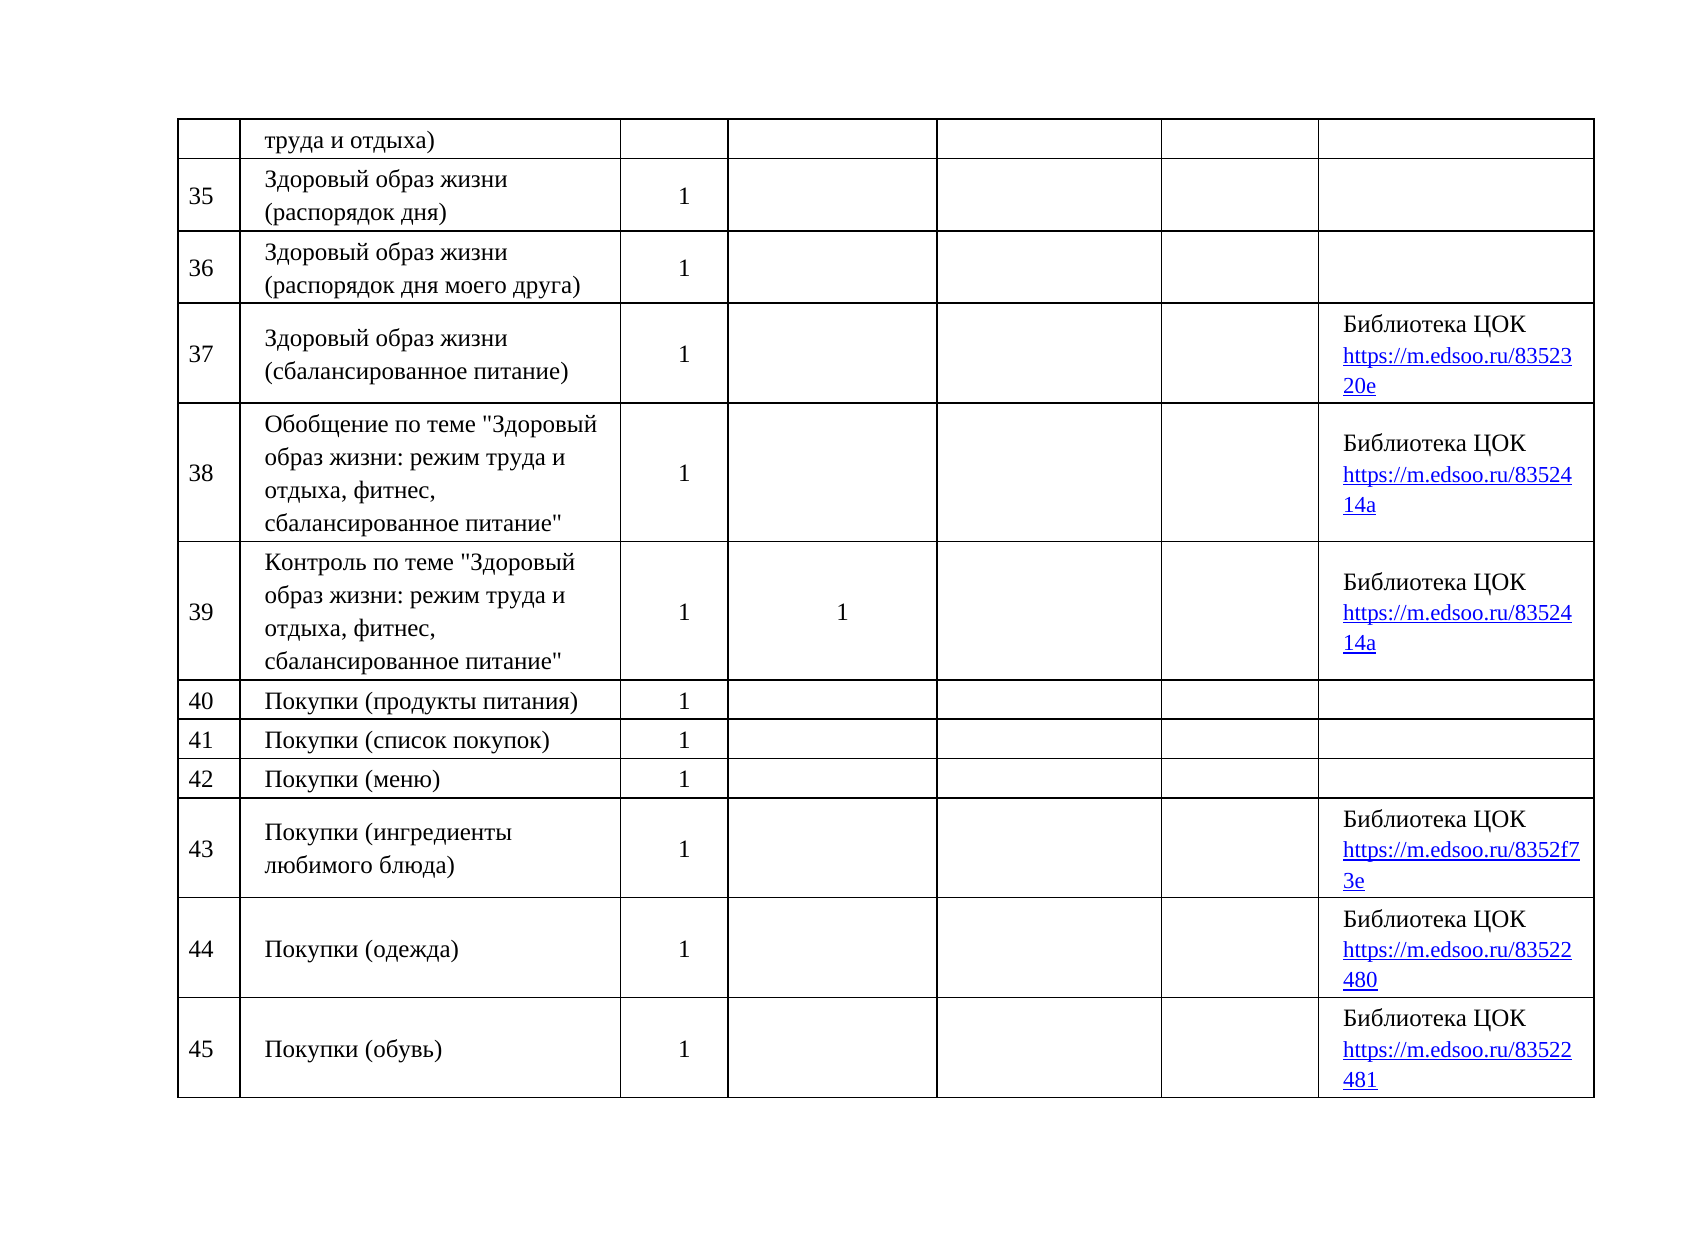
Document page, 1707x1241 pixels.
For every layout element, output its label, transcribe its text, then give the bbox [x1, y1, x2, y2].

table_cell 1 [621, 681, 727, 718]
table_cell Библиотека ЦОК https://m.edsoo.ru/8352414a [1319, 542, 1593, 679]
table_cell [1319, 120, 1593, 157]
table_cell [729, 304, 936, 402]
table_cell 1 [621, 759, 727, 797]
table_cell Контроль по теме "Здоровый образ жизни: режим труда и отдыха, фитнес, сбалансированное питание" [241, 542, 620, 679]
table_cell 36 [179, 232, 239, 302]
table_cell [1162, 404, 1318, 541]
table_cell [938, 998, 1161, 1096]
table_cell 39 [179, 542, 239, 679]
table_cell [241, 120, 620, 157]
table_cell [1162, 304, 1318, 402]
table_cell [1162, 898, 1318, 997]
table_cell Библиотека ЦОК https://m.edsoo.ru/83522481 [1319, 998, 1593, 1096]
table_cell Библиотека ЦОК https://m.edsoo.ru/8352414a [1319, 404, 1593, 541]
table_cell Покупки (меню) [241, 759, 620, 797]
table_cell [1162, 799, 1318, 897]
table_cell [1319, 681, 1593, 718]
table_cell 37 [179, 304, 239, 402]
table_cell [938, 304, 1161, 402]
table_cell 1 [621, 542, 727, 679]
table_cell [729, 799, 936, 897]
table_cell [938, 232, 1161, 302]
table_cell [1162, 542, 1318, 679]
table_cell [1162, 759, 1318, 797]
table_cell [729, 720, 936, 758]
table_cell [1162, 120, 1318, 157]
table_cell 1 [621, 898, 727, 997]
table_cell Библиотека ЦОК https://m.edsoo.ru/83522480 [1319, 898, 1593, 997]
table_cell Покупки (продукты питания) [241, 681, 620, 718]
table_cell [938, 120, 1161, 157]
table_cell [1162, 159, 1318, 230]
table_cell Обобщение по теме "Здоровый образ жизни: режим труда и отдыха, фитнес, сбалансированное питание" [241, 404, 620, 541]
table_cell [729, 898, 936, 997]
table_cell 34 [179, 120, 239, 157]
table_cell 1 [729, 542, 936, 679]
table_cell [729, 681, 936, 718]
table_cell [1319, 720, 1593, 758]
table_cell [938, 404, 1161, 541]
table_cell 1 [621, 404, 727, 541]
table_cell [729, 404, 936, 541]
table_cell [938, 799, 1161, 897]
table_cell [1319, 759, 1593, 797]
table_cell 45 [179, 998, 239, 1096]
table_cell 1 [621, 232, 727, 302]
table_cell 35 [179, 159, 239, 230]
table_cell [1162, 720, 1318, 758]
table_cell Здоровый образ жизни (распорядок дня) [241, 159, 620, 230]
table_cell [729, 998, 936, 1096]
table_cell 42 [179, 759, 239, 797]
table_cell [938, 542, 1161, 679]
table_cell 41 [179, 720, 239, 758]
table_cell [938, 898, 1161, 997]
table_cell [1319, 159, 1593, 230]
table_cell 1 [621, 159, 727, 230]
table_cell [729, 232, 936, 302]
table_cell Покупки (обувь) [241, 998, 620, 1096]
table_cell [938, 759, 1161, 797]
table_cell Библиотека ЦОК https://m.edsoo.ru/8352f73e [1319, 799, 1593, 897]
table_cell [1162, 681, 1318, 718]
table_cell Здоровый образ жизни (распорядок дня моего друга) [241, 232, 620, 302]
table_cell Библиотека ЦОК https://m.edsoo.ru/8352320e [1319, 304, 1593, 402]
table_cell 1 [621, 799, 727, 897]
table_cell [729, 159, 936, 230]
table_cell Здоровый образ жизни (сбалансированное питание) [241, 304, 620, 402]
table_cell [938, 681, 1161, 718]
table_cell [1162, 232, 1318, 302]
table_cell 38 [179, 404, 239, 541]
table_cell 44 [179, 898, 239, 997]
table_cell 1 [621, 720, 727, 758]
table_cell 40 [179, 681, 239, 718]
table_cell 43 [179, 799, 239, 897]
table_cell [729, 759, 936, 797]
table_cell [1162, 998, 1318, 1096]
table_cell 1 [621, 120, 727, 157]
table_cell [1319, 232, 1593, 302]
table_cell [938, 720, 1161, 758]
table_cell [938, 159, 1161, 230]
table_cell Покупки (ингредиенты любимого блюда) [241, 799, 620, 897]
table_cell [729, 120, 936, 157]
table_cell Покупки (одежда) [241, 898, 620, 997]
table_cell 1 [621, 998, 727, 1096]
table_cell 1 [621, 304, 727, 402]
table_cell Покупки (список покупок) [241, 720, 620, 758]
